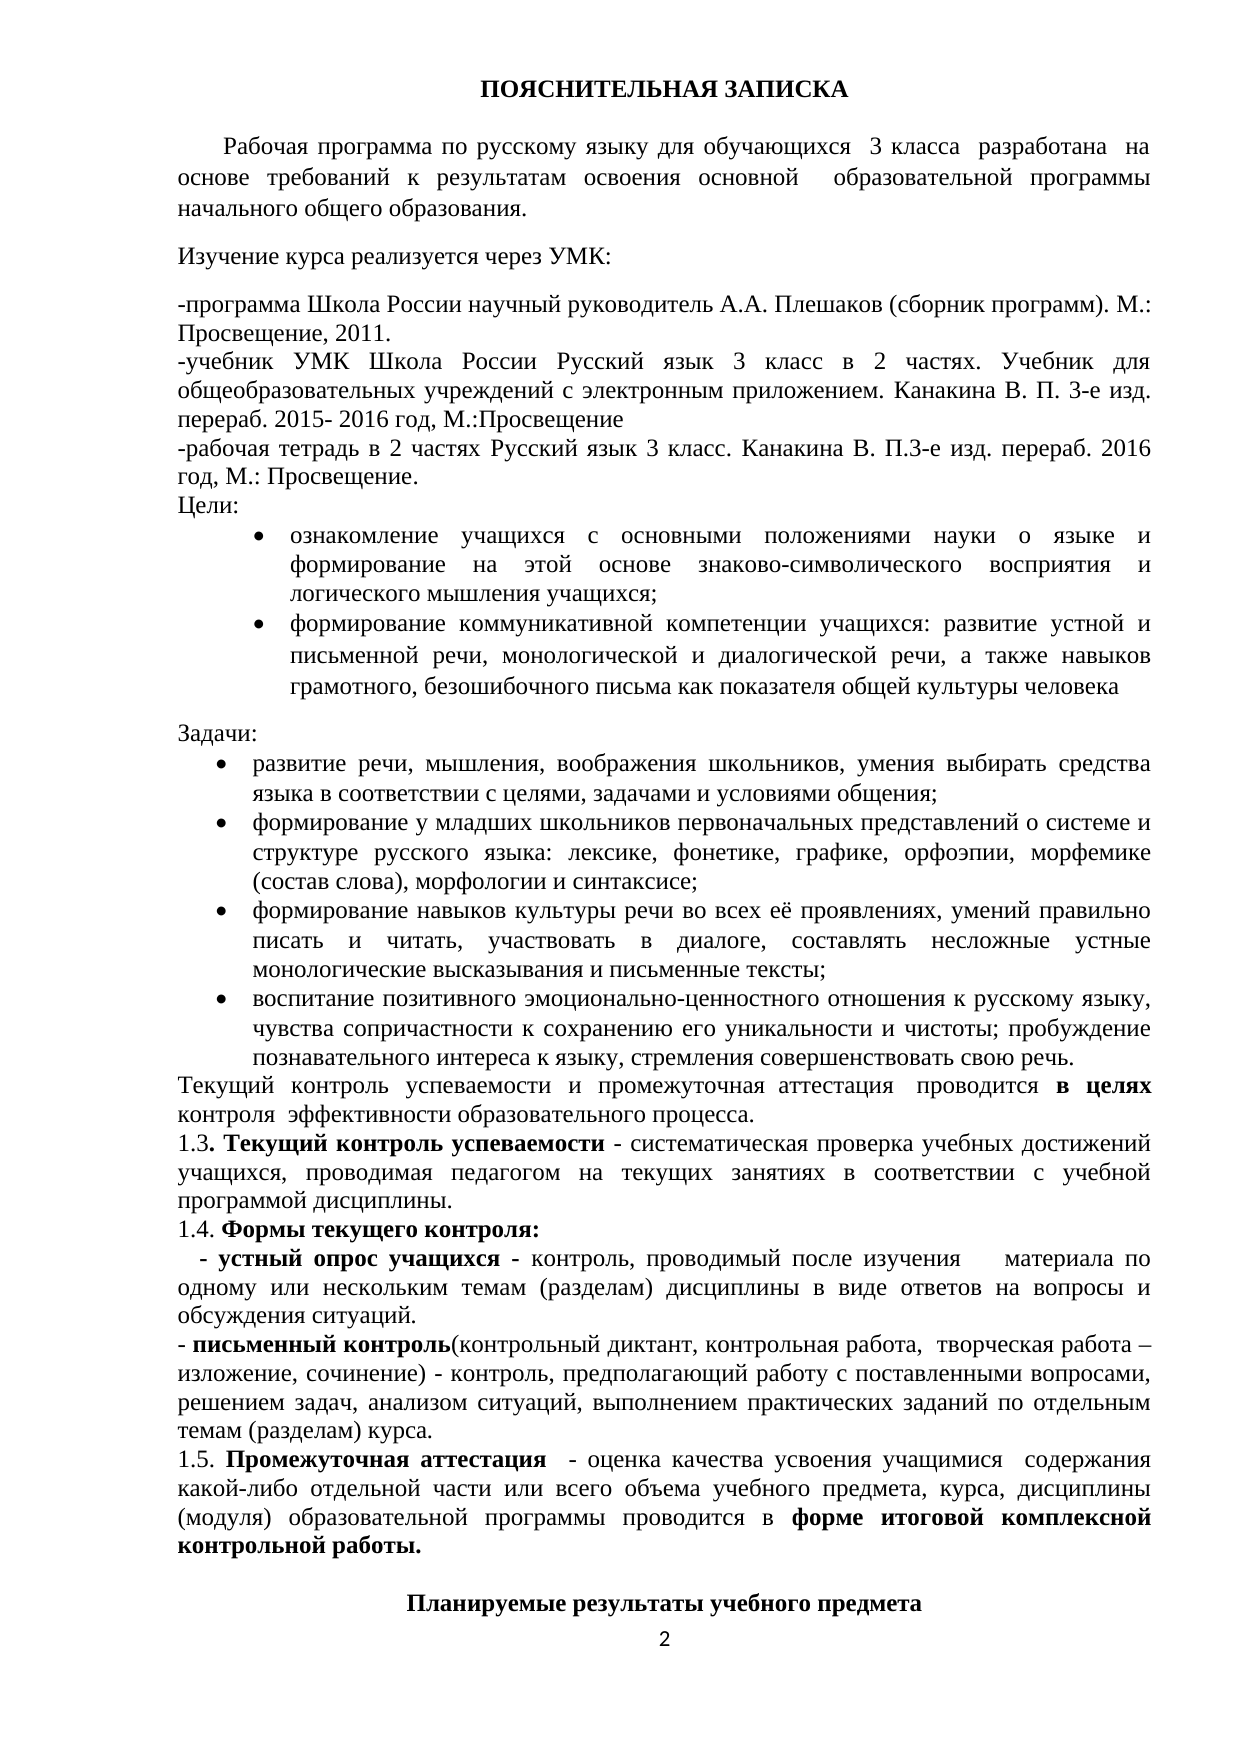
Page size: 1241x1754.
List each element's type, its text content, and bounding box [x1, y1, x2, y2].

text -учебник УМК Школа России Русский язык 3 класс в 2 частях. Учебник для общеобразовательных учреждений с электронным приложением. Канакина В. П. 3-е изд. перераб. 2015- 2016 год, М.:Просвещение [177, 346, 1152, 433]
list воспитание позитивного эмоционально-ценностного отношения к русскому языку, чувства сопричастности к сохранению его уникальности и чистоты; пробуждение познавательного интереса к языку, стремления совершенствовать свою речь. [215, 982, 1152, 1071]
text Цели: [177, 490, 1152, 519]
text - письменный контроль(контрольный диктант, контрольная работа, творческая работа – изложение, сочинение) - контроль, предполагающий работу с поставленными вопросами, решением задач, анализом ситуаций, выполнением практических заданий по отдельным темам (разделам) курса. [177, 1329, 1152, 1444]
text Текущий контроль успеваемости и промежуточная аттестация проводится в целях контроля эффективности образовательного процесса. [177, 1071, 1152, 1128]
list формирование коммуникативной компетенции учащихся: развитие устной и письменной речи, монологической и диалогической речи, а также навыков грамотного, безошибочного письма как показателя общей культуры человека [252, 607, 1152, 699]
list формирование навыков культуры речи во всех её проявлениях, умений правильно писать и читать, участвовать в диалоге, составлять несложные устные монологические высказывания и письменные тексты; [215, 894, 1152, 982]
text -программа Школа России научный руководитель А.А. Плешаков (сборник программ). М.: Просвещение, 2011. [177, 289, 1152, 346]
text Задачи: [177, 718, 1152, 747]
text Рабочая программа по русскому языку для обучающихся 3 класса разработана на основе требований к результатам освоения основной образовательной программы начального общего образования. [177, 131, 1152, 222]
text Планируемые результаты учебного предмета [177, 1588, 1152, 1617]
text 1.5. Промежуточная аттестация - оценка качества усвоения учащимися содержания какой-либо отдельной части или всего объема учебного предмета, курса, дисциплины (модуля) образовательной программы проводится в форме итоговой комплексной контрольной работы. [177, 1444, 1152, 1559]
text ПОЯСНИТЕЛЬНАЯ ЗАПИСКА [177, 74, 1152, 103]
list формирование у младших школьников первоначальных представлений о системе и структуре русского языка: лексике, фонетике, графике, орфоэпии, морфемике (состав слова), морфологии и синтаксисе; [215, 806, 1152, 894]
text Изучение курса реализуется через УМК: [177, 241, 1152, 270]
text 1.3. Текущий контроль успеваемости - систематическая проверка учебных достижений учащихся, проводимая педагогом на текущих занятиях в соответствии с учебной программой дисциплины. [177, 1128, 1152, 1214]
list развитие речи, мышления, воображения школьников, умения выбирать средства языка в соответствии с целями, задачами и условиями общения; [215, 747, 1152, 806]
text - устный опрос учащихся - контроль, проводимый после изучения материала по одному или нескольким темам (разделам) дисциплины в виде ответов на вопросы и обсуждения ситуаций. [177, 1243, 1152, 1329]
list ознакомление учащихся с основными положениями науки о языке и формирование на этой основе знаково-символического восприятия и логического мышления учащихся; [252, 519, 1152, 607]
text 1.4. Формы текущего контроля: [177, 1214, 1152, 1243]
text -рабочая тетрадь в 2 частях Русский язык 3 класс. Канакина В. П.3-е изд. перераб. 2016 год, М.: Просвещение. [177, 433, 1152, 490]
